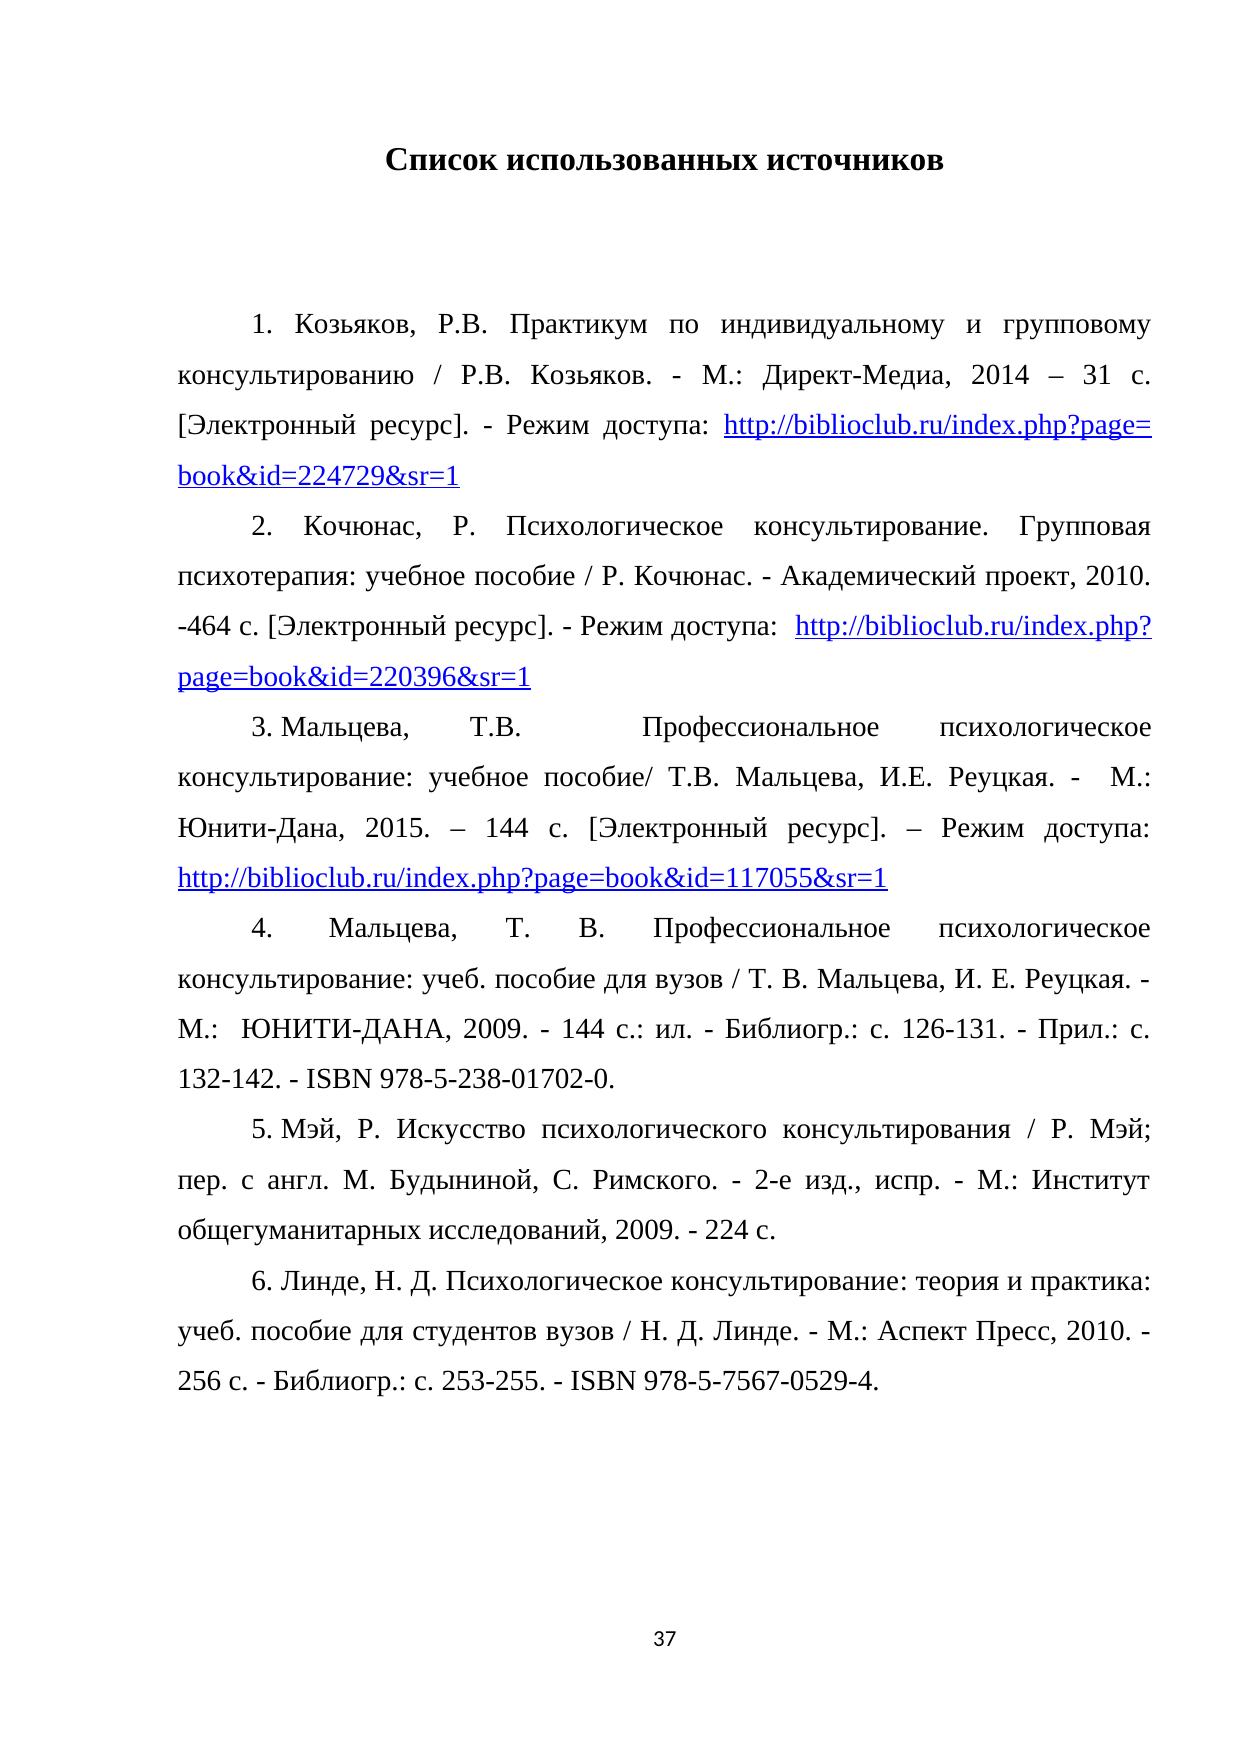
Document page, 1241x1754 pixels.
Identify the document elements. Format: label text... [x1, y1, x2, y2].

text 2. Кочюнас, Р. Психологическое консультирование. Групповая психотерапия: учебное пособие / Р. Кочюнас. - Академический проект, 2010. -464 с. [Электронный ресурс]. - Режим доступа: http://biblioclub.ru/index.php?page=book&id=220396&sr=1 [177, 508, 1152, 692]
list Линде, Н. Д. Психологическое консультирование: теория и практика: учеб. пособие для студентов вузов / Н. Д. Линде. - М.: Аспект Пресс, 2010. - 256 с. - Библиогр.: с. 253-255. - ISBN 978-5-7567-0529-4. [177, 1263, 1152, 1397]
text 1. Козьяков, Р.В. Практикум по индивидуальному и групповому консультированию / Р.В. Козьяков. - М.: Директ-Медиа, 2014 – 31 с. [Электронный ресурс]. - Режим доступа: http://biblioclub.ru/index.php?page= book&id=224729&sr=1 [177, 307, 1152, 491]
list Мальцева, Т. В. Профессиональное психологическое консультирование: учеб. пособие для вузов / Т. В. Мальцева, И. Е. Реуцкая. - М.: ЮНИТИ-ДАНА, 2009. - 144 с.: ил. - Библиогр.: с. 126-131. - Прил.: с. 132-142. - ISBN 978-5-238-01702-0. [177, 910, 1152, 1095]
list Мэй, Р. Искусство психологического консультирования / Р. Мэй; пер. с англ. М. Будыниной, С. Римского. - 2-е изд., испр. - М.: Институт общегуманитарных исследований, 2009. - 224 с. [177, 1112, 1152, 1246]
list Мальцева, Т.В. Профессиональное психологическое консультирование: учебное пособие/ Т.В. Мальцева, И.Е. Реуцкая. - М.: Юнити-Дана, 2015. – 144 с. [Электронный ресурс]. – Режим доступа: http://biblioclub.ru/index.php?page=book&id=117055&sr=1 [177, 709, 1152, 894]
subtitle Список использованных источников [177, 139, 1152, 177]
